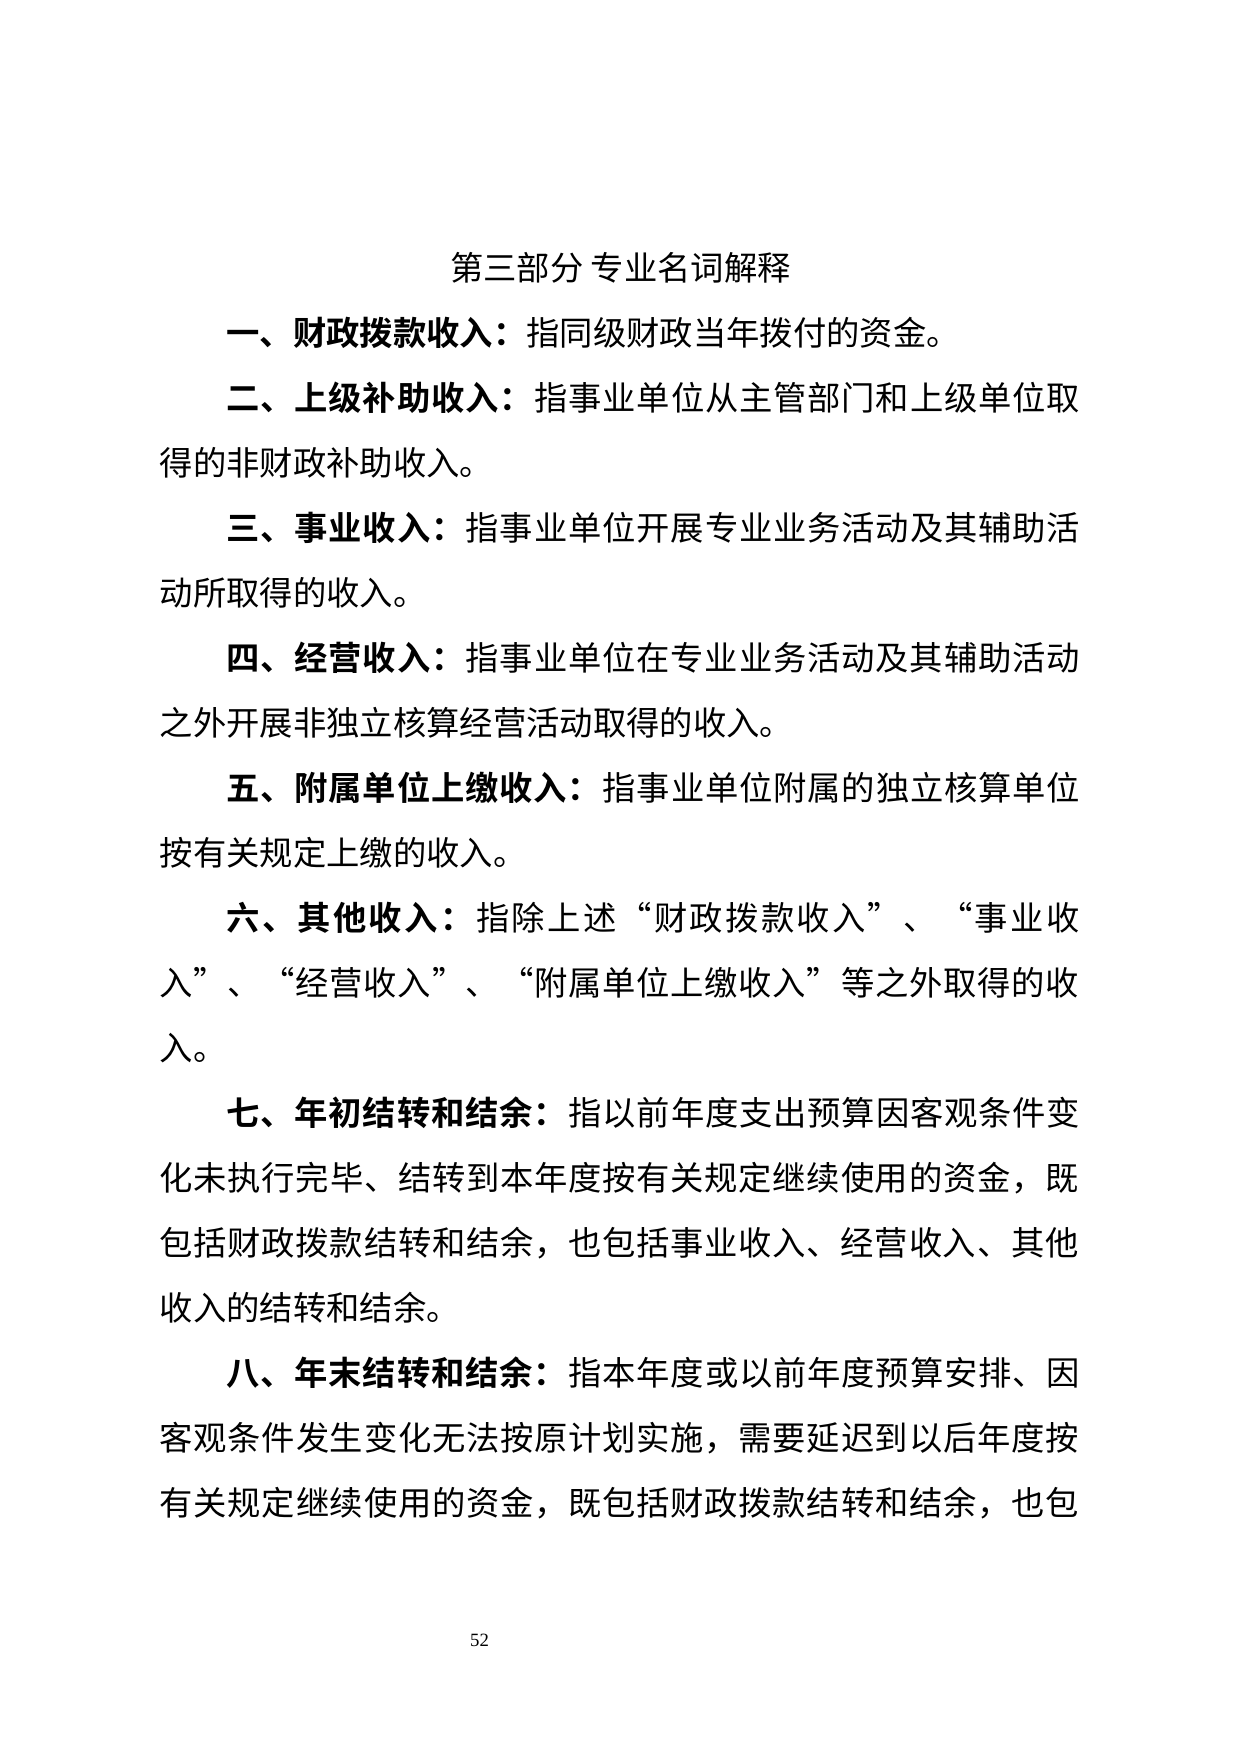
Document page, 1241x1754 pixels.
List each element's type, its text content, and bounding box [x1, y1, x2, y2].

text 四、经营收入：指事业单位在专业业务活动及其辅助活动之外开展非独立核算经营活动取得的收入。 [159, 623, 1081, 753]
text 六、其他收入：指除上述“财政拨款收入”、“事业收入”、“经营收入”、“附属单位上缴收入”等之外取得的收入。 [159, 883, 1081, 1078]
text 三、事业收入：指事业单位开展专业业务活动及其辅助活动所取得的收入。 [159, 493, 1081, 623]
text 五、附属单位上缴收入：指事业单位附属的独立核算单位按有关规定上缴的收入。 [159, 753, 1081, 883]
text 二、上级补助收入：指事业单位从主管部门和上级单位取得的非财政补助收入。 [159, 363, 1081, 493]
text 七、年初结转和结余：指以前年度支出预算因客观条件变化未执行完毕、结转到本年度按有关规定继续使用的资金，既包括财政拨款结转和结余，也包括事业收入、经营收入、其他收入的结转和结余。 [159, 1078, 1081, 1338]
text 第三部分 专业名词解释 [159, 233, 1081, 298]
text 一、财政拨款收入：指同级财政当年拨付的资金。 [159, 298, 1081, 363]
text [159, 1338, 1081, 1533]
